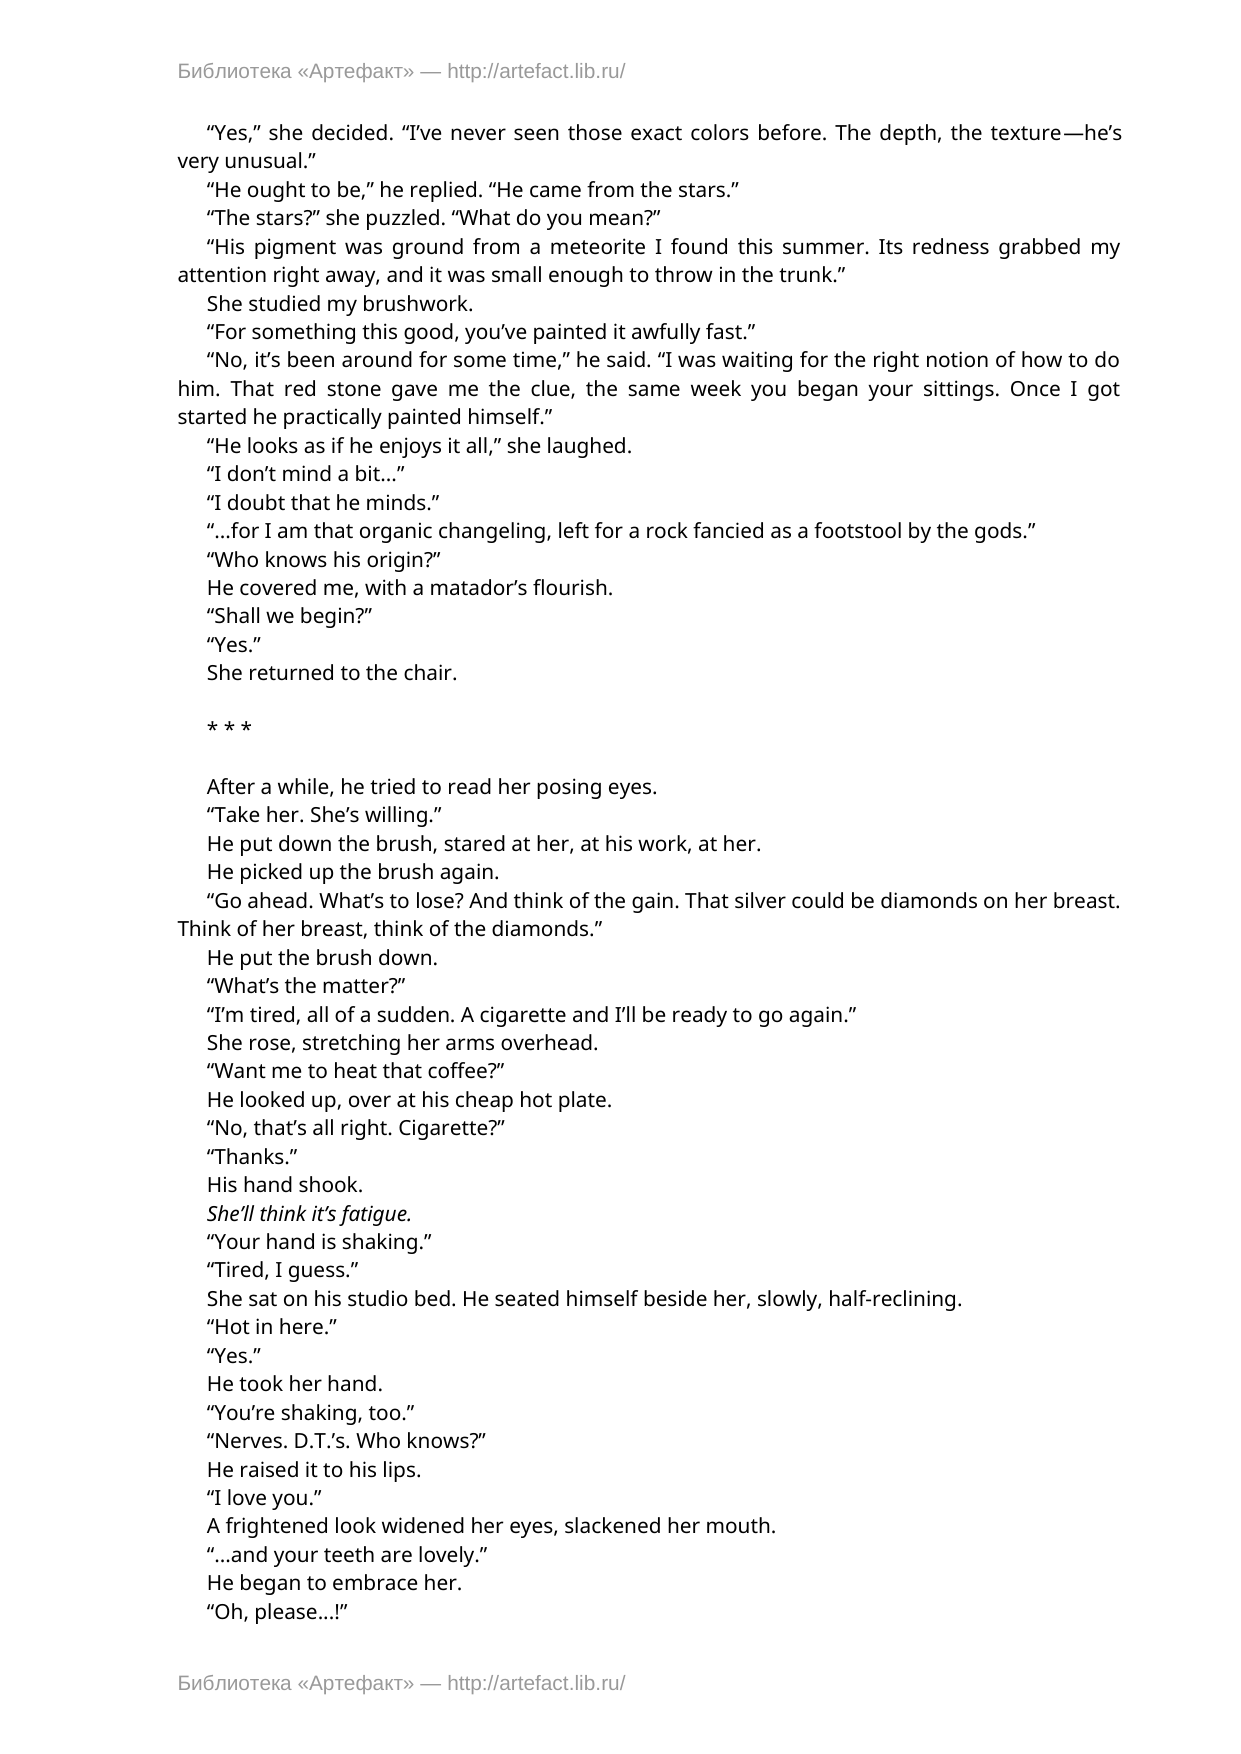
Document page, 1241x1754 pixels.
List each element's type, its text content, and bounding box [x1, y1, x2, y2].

text She returned to the chair. [177, 658, 1122, 687]
text “Your hand is shaking.” [177, 1227, 1122, 1256]
text His hand shook. [177, 1170, 1122, 1199]
text “I love you.” [177, 1483, 1122, 1512]
text “Yes.” [177, 630, 1122, 658]
text “You’re shaking, too.” [177, 1398, 1122, 1426]
text “I don’t mind a bit...” [177, 459, 1122, 488]
text “No, that’s all right. Cigarette?” [177, 1113, 1122, 1142]
text “Who knows his origin?” [177, 545, 1122, 573]
text “Shall we begin?” [177, 602, 1122, 630]
text “Yes.” [177, 1341, 1122, 1369]
text “No, it’s been around for some time,” he said. “I was waiting for the right notion of how to do him. That red stone gave me the clue, the same week you began your sittings. Once I got started he practically painted himself.” [177, 346, 1122, 431]
text “For something this good, you’ve painted it awfully fast.” [177, 317, 1122, 346]
text He raised it to his lips. [177, 1455, 1122, 1483]
text “The stars?” she puzzled. “What do you mean?” [177, 203, 1122, 232]
text “He looks as if he enjoys it all,” she laughed. [177, 431, 1122, 459]
text “I’m tired, all of a sudden. A cigarette and I’ll be ready to go again.” [177, 1000, 1122, 1028]
text She sat on his studio bed. He seated himself beside her, slowly, half-reclining. [177, 1284, 1122, 1312]
text A frightened look widened her eyes, slackened her mouth. [177, 1512, 1122, 1540]
text “Tired, I guess.” [177, 1256, 1122, 1284]
text “Take her. She’s willing.” [177, 801, 1122, 829]
text “I doubt that he minds.” [177, 488, 1122, 516]
text After a while, he tried to read her posing eyes. [177, 772, 1122, 801]
text “Hot in here.” [177, 1312, 1122, 1341]
text He put the brush down. [177, 943, 1122, 971]
text “...and your teeth are lovely.” [177, 1540, 1122, 1568]
text “He ought to be,” he replied. “He came from the stars.” [177, 175, 1122, 203]
text “Go ahead. What’s to lose? And think of the gain. That silver could be diamonds on her breast. Think of her breast, think of the diamonds.” [177, 886, 1122, 943]
text “What’s the matter?” [177, 971, 1122, 1000]
text She rose, stretching her arms overhead. [177, 1028, 1122, 1057]
text “Oh, please...!” [177, 1597, 1122, 1625]
text “Want me to heat that coffee?” [177, 1057, 1122, 1085]
text “Nerves. D.T.’s. Who knows?” [177, 1426, 1122, 1455]
text “Thanks.” [177, 1142, 1122, 1170]
text He put down the brush, stared at her, at his work, at her. [177, 829, 1122, 857]
text She studied my brushwork. [177, 289, 1122, 317]
text “His pigment was ground from a meteorite I found this summer. Its redness grabbed my attention right away, and it was small enough to throw in the trunk.” [177, 232, 1122, 289]
text “...for I am that organic changeling, left for a rock fancied as a footstool by the gods.” [177, 516, 1122, 545]
text He took her hand. [177, 1369, 1122, 1398]
text “Yes,” she decided. “I’ve never seen those exact colors before. The depth, the texture⁠—he’s very unusual.” [177, 118, 1122, 175]
text He covered me, with a matador’s flourish. [177, 573, 1122, 602]
text * * * [177, 715, 1122, 744]
text He looked up, over at his cheap hot plate. [177, 1085, 1122, 1113]
text She’ll think it’s fatigue. [177, 1199, 1122, 1227]
text He began to embrace her. [177, 1568, 1122, 1597]
text He picked up the brush again. [177, 857, 1122, 886]
